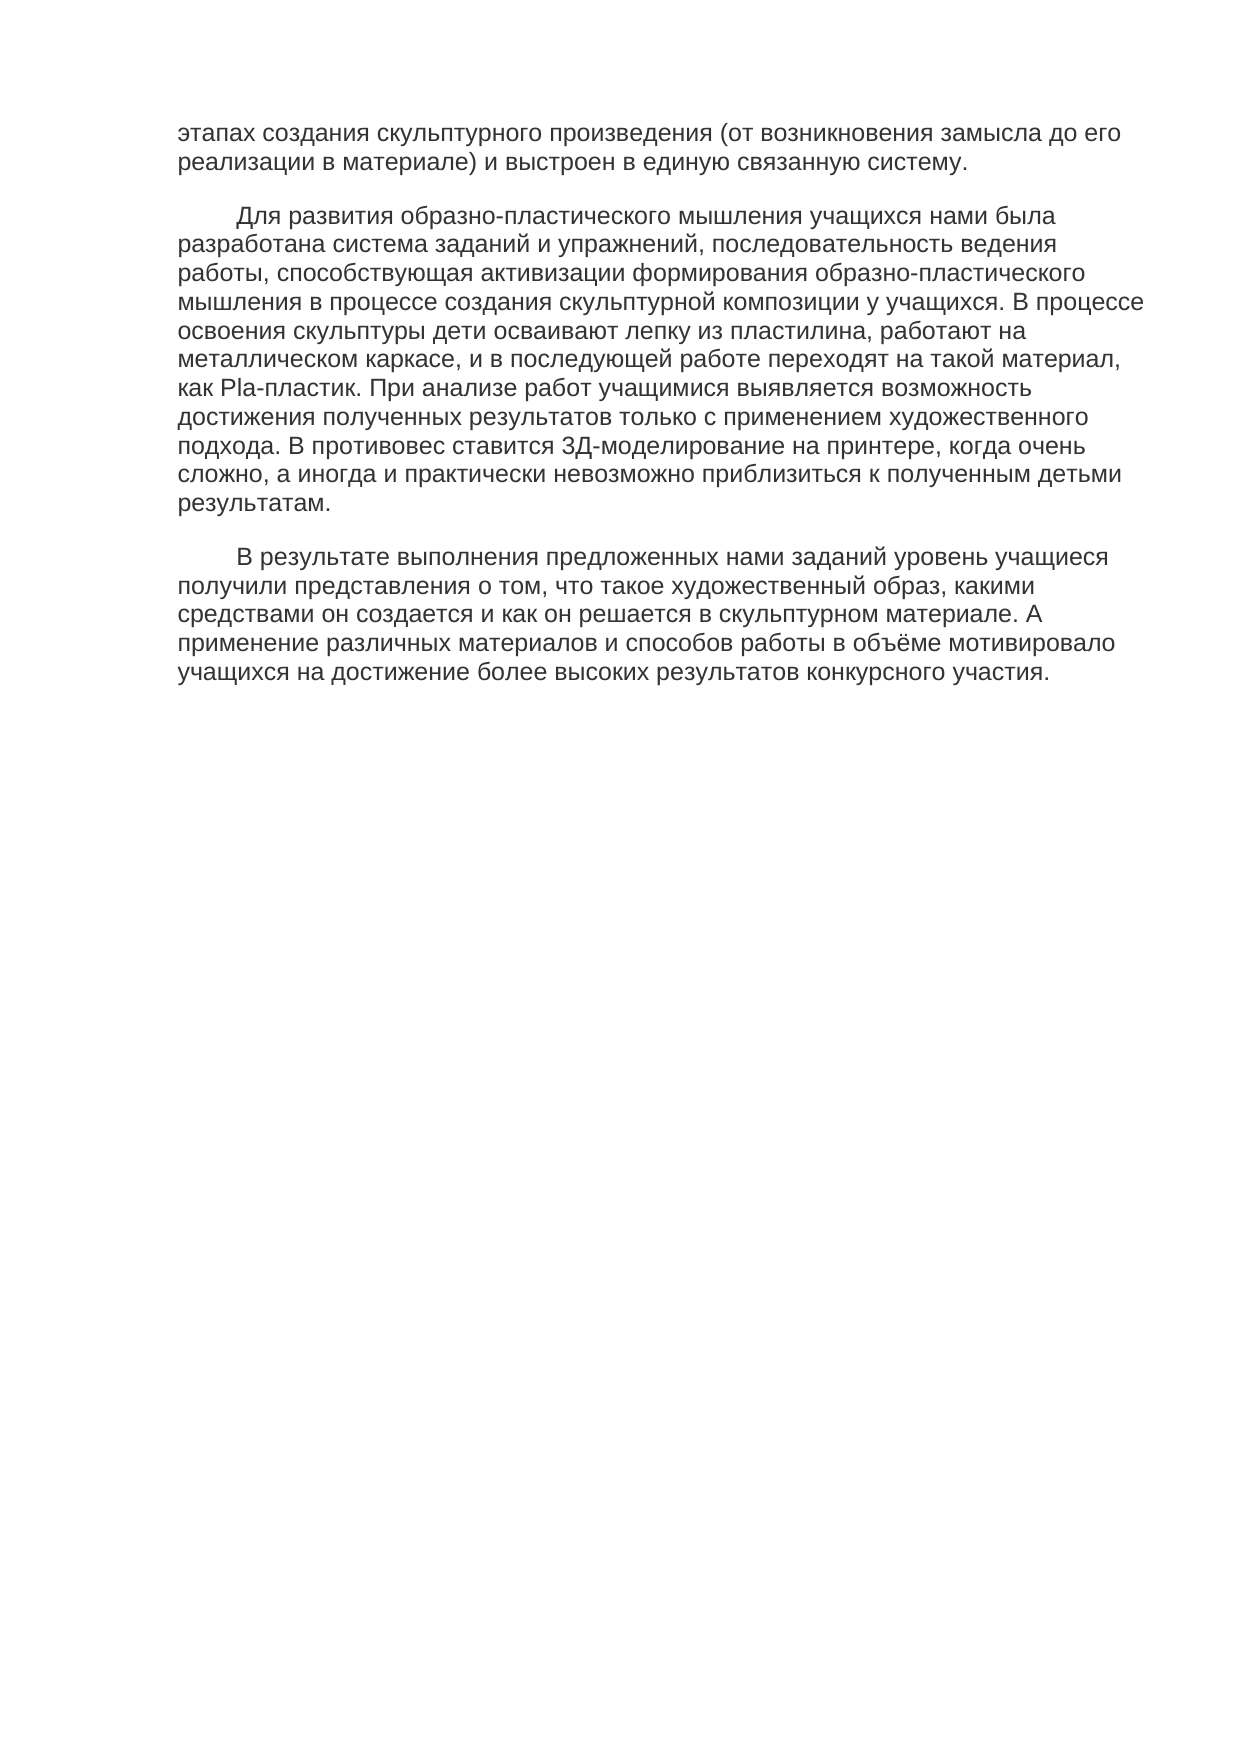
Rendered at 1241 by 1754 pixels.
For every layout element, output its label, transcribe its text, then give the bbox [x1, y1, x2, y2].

text Для развития образно-пластического мышления учащихся нами была разработана система заданий и упражнений, последовательность ведения работы, способствующая активизации формирования образно-пластического мышления в процессе создания скульптурной композиции у учащихся. В процессе освоения скульптуры дети осваивают лепку из пластилина, работают на металлическом каркасе, и в последующей работе переходят на такой материал, как Pla-пластик. При анализе работ учащимися выявляется возможность достижения полученных результатов только с применением художественного подхода. В противовес ставится 3Д-моделирование на принтере, когда очень сложно, а иногда и практически невозможно приблизиться к полученным детьми результатам. [177, 201, 1152, 517]
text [177, 118, 1152, 176]
text В результате выполнения предложенных нами заданий уровень учащиеся получили представления о том, что такое художественный образ, какими средствами он создается и как он решается в скульптурном материале. А применение различных материалов и способов работы в объёме мотивировало учащихся на достижение более высоких результатов конкурсного участия. [177, 542, 1152, 686]
